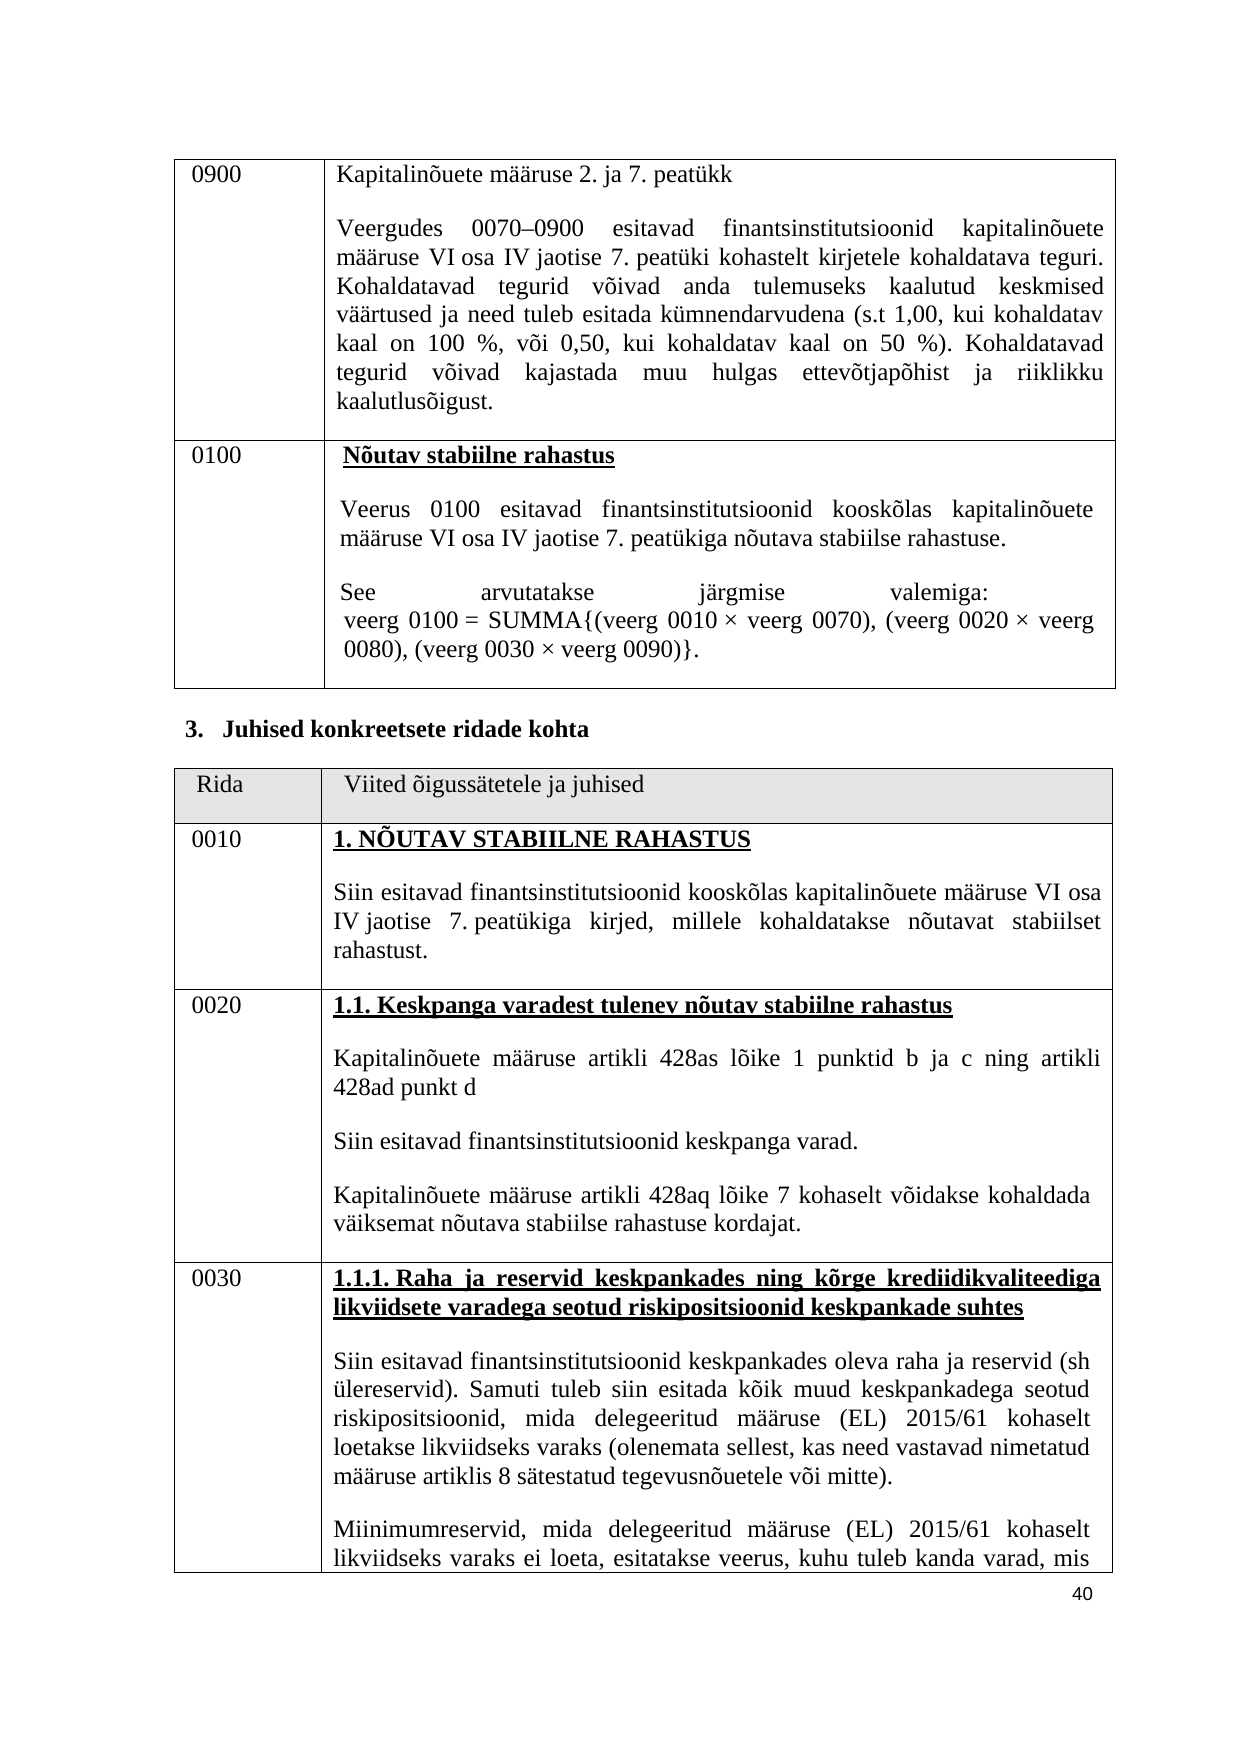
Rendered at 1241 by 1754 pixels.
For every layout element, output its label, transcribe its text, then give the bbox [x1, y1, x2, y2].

list Juhised konkreetsete ridade kohta [185, 714, 1092, 743]
table_cell 0010 [175, 824, 321, 989]
table_cell 1. NÕUTAV STABIILNE RAHASTUS Siin esitavad finantsinstitutsioonid kooskõlas kapitalinõuete määruse VI osa IV jaotise 7. peatükiga kirjed, millele kohaldatakse nõutavat stabiilset rahastust. [322, 824, 1112, 989]
table_cell 0100 [175, 441, 324, 688]
table_cell Nõutav stabiilne rahastus Veerus 0100 esitavad finantsinstitutsioonid kooskõlas kapitalinõuete määruse VI osa IV jaotise 7. peatükiga nõutava stabiilse rahastuse. See arvutatakse järgmise valemiga: veerg 0100 = SUMMA{(veerg 0010 × veerg 0070), (veerg 0020 × veerg 0080), (veerg 0030 × veerg 0090)}. [325, 441, 1115, 688]
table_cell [325, 160, 1115, 439]
table_cell 0030 [175, 1263, 321, 1572]
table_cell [322, 1263, 1112, 1572]
table_header Rida [175, 769, 321, 823]
table_header Viited õigussätetele ja juhised [322, 769, 1112, 823]
table_cell 0020 [175, 990, 321, 1262]
table_cell 0070–0900 [175, 160, 324, 439]
table_cell 1.1. Keskpanga varadest tulenev nõutav stabiilne rahastus Kapitalinõuete määruse artikli 428as lõike 1 punktid b ja c ning artikli 428ad punkt d Siin esitavad finantsinstitutsioonid keskpanga varad. Kapitalinõuete määruse artikli 428aq lõike 7 kohaselt võidakse kohaldada väiksemat nõutava stabiilse rahastuse kordajat. [322, 990, 1112, 1262]
